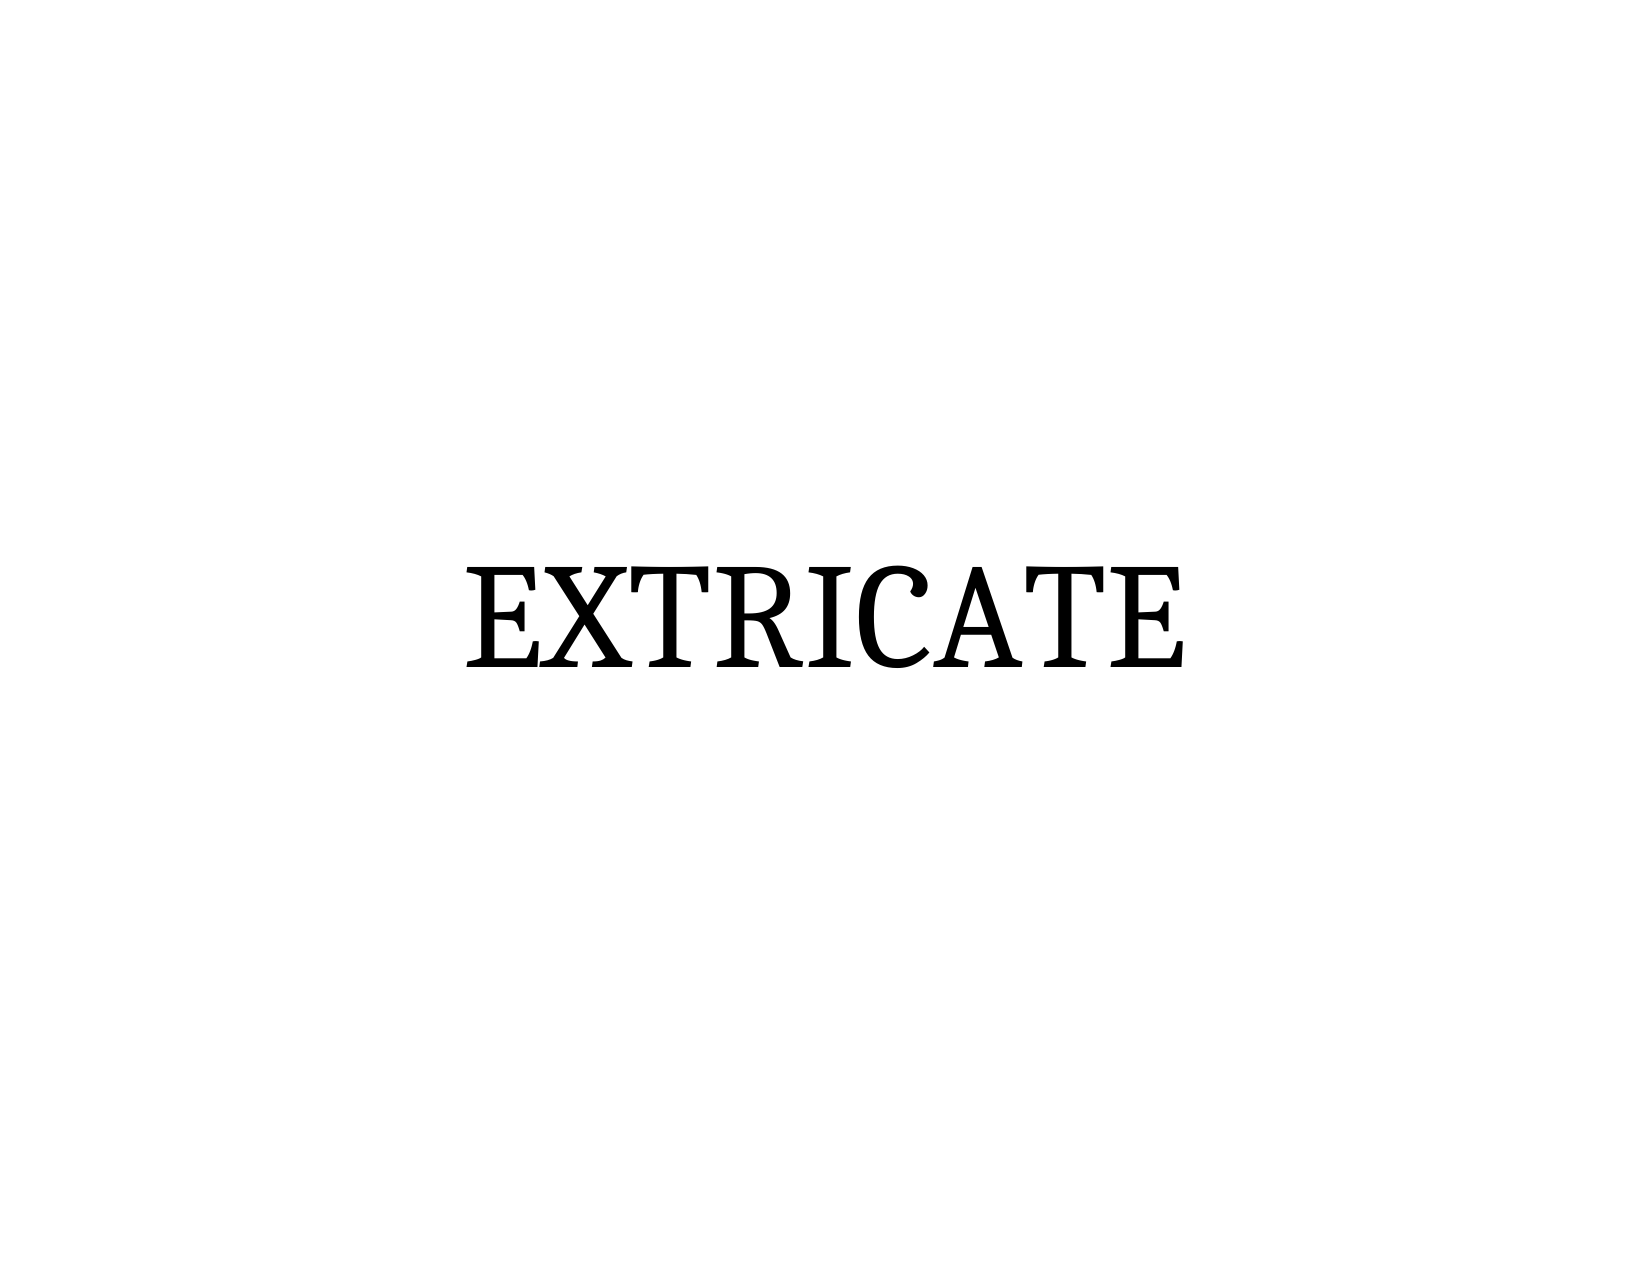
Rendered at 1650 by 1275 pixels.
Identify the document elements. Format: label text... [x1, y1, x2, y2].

text EXTRICATE [75, 532, 1575, 705]
